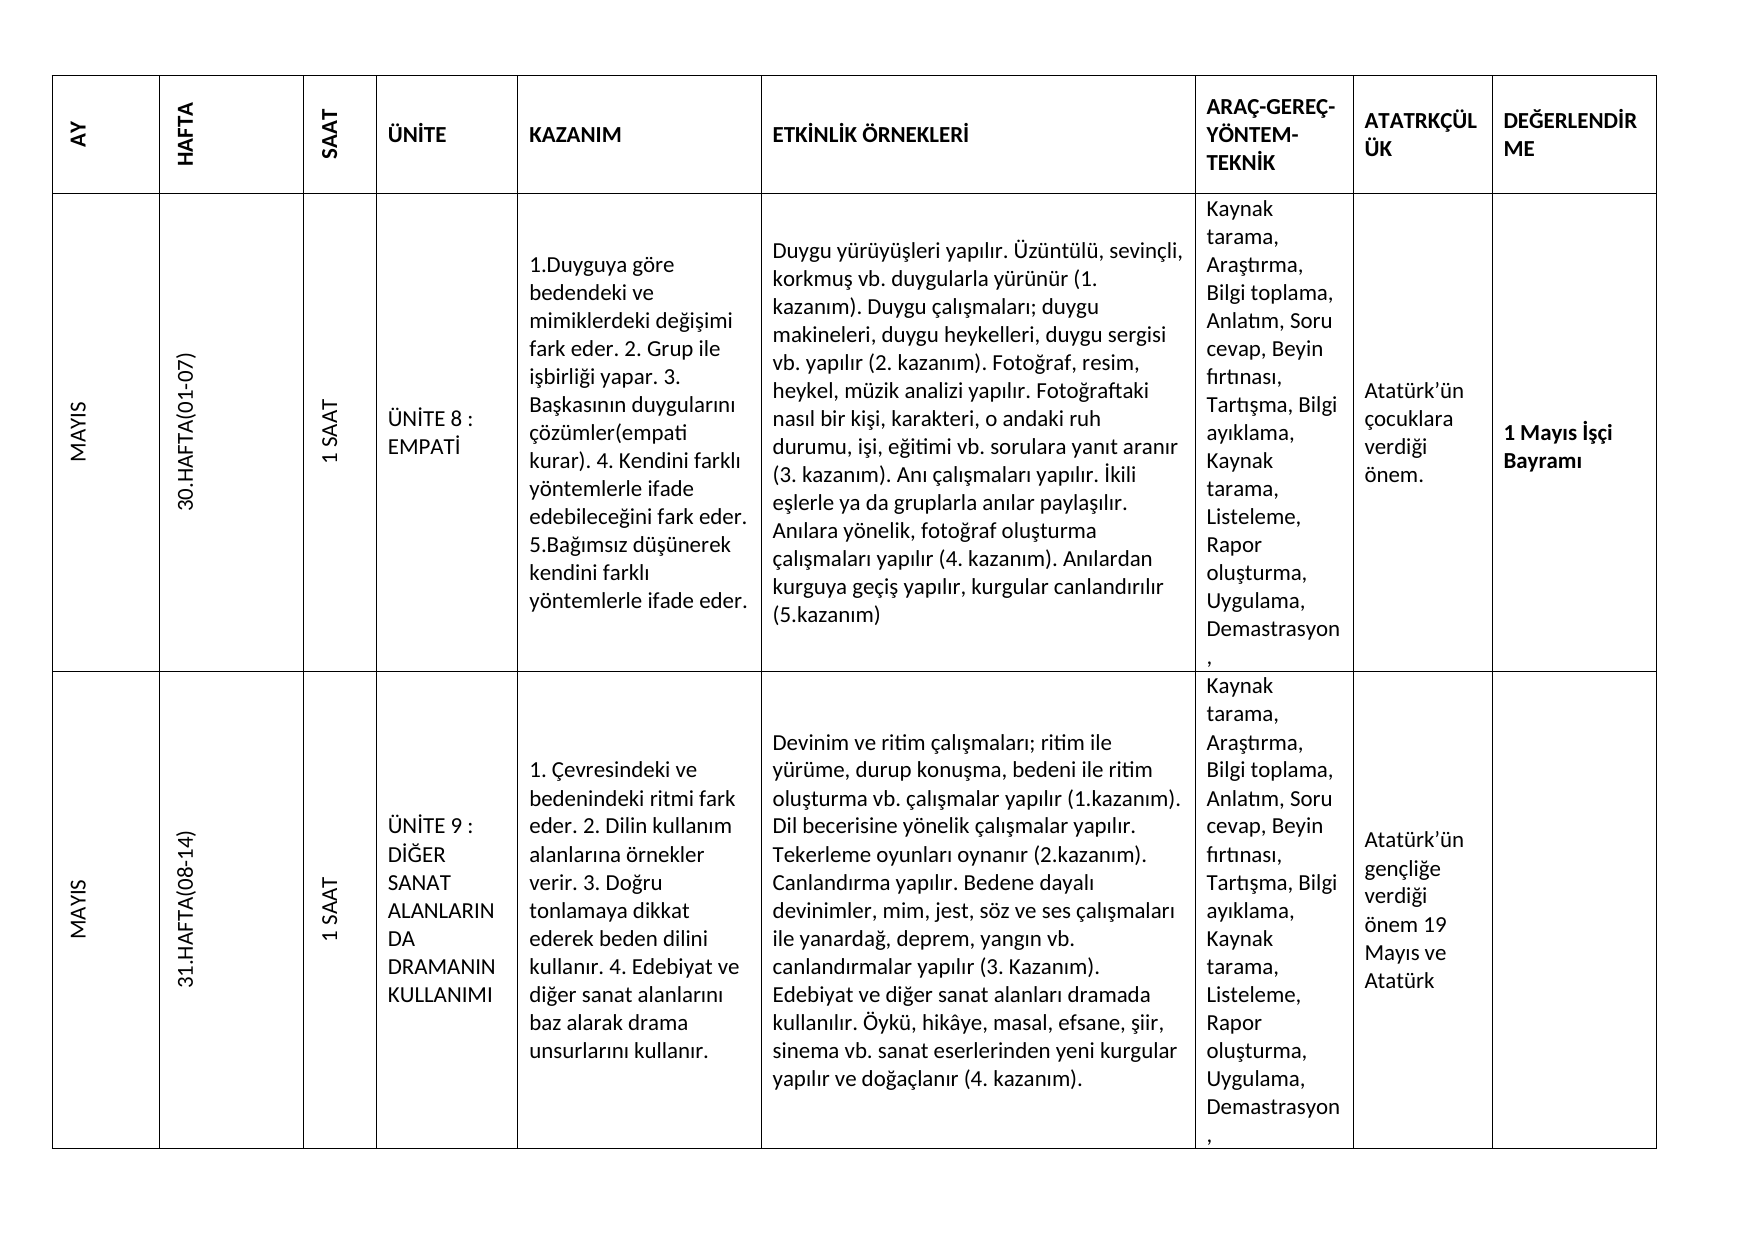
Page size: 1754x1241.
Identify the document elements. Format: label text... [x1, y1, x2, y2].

table_cell MAYIS [53, 194, 159, 671]
table_header ETKİNLİK ÖRNEKLERİ [762, 76, 1195, 193]
table_cell 1 SAAT [304, 194, 376, 671]
table_header AY [53, 76, 159, 193]
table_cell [762, 194, 1195, 671]
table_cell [518, 194, 761, 671]
table_cell Atatürk’ün çocuklara verdiği önem. [1354, 194, 1492, 671]
table_cell 30.HAFTA(01-07) [160, 194, 303, 671]
table_cell MAYIS [53, 672, 159, 1148]
table_cell ÜNİTE 8 : EMPATİ [377, 194, 517, 671]
table_cell 31.HAFTA(08-14) [160, 672, 303, 1148]
table_header ARAÇ-GEREÇ-YÖNTEM-TEKNİK [1196, 76, 1353, 193]
table_header DEĞERLENDİRME [1493, 76, 1656, 193]
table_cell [518, 672, 761, 1148]
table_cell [1196, 194, 1353, 671]
table_cell 1 Mayıs İşçi Bayramı [1493, 194, 1656, 671]
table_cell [1354, 672, 1492, 1148]
table_header ATATRKÇÜLÜK [1354, 76, 1492, 193]
table_header SAAT [304, 76, 376, 193]
table_header KAZANIM [518, 76, 761, 193]
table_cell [1196, 672, 1353, 1148]
table_cell [1493, 672, 1656, 1148]
table_header ÜNİTE [377, 76, 517, 193]
table_header HAFTA [160, 76, 303, 193]
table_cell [377, 672, 517, 1148]
table_cell 1 SAAT [304, 672, 376, 1148]
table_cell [762, 672, 1195, 1148]
